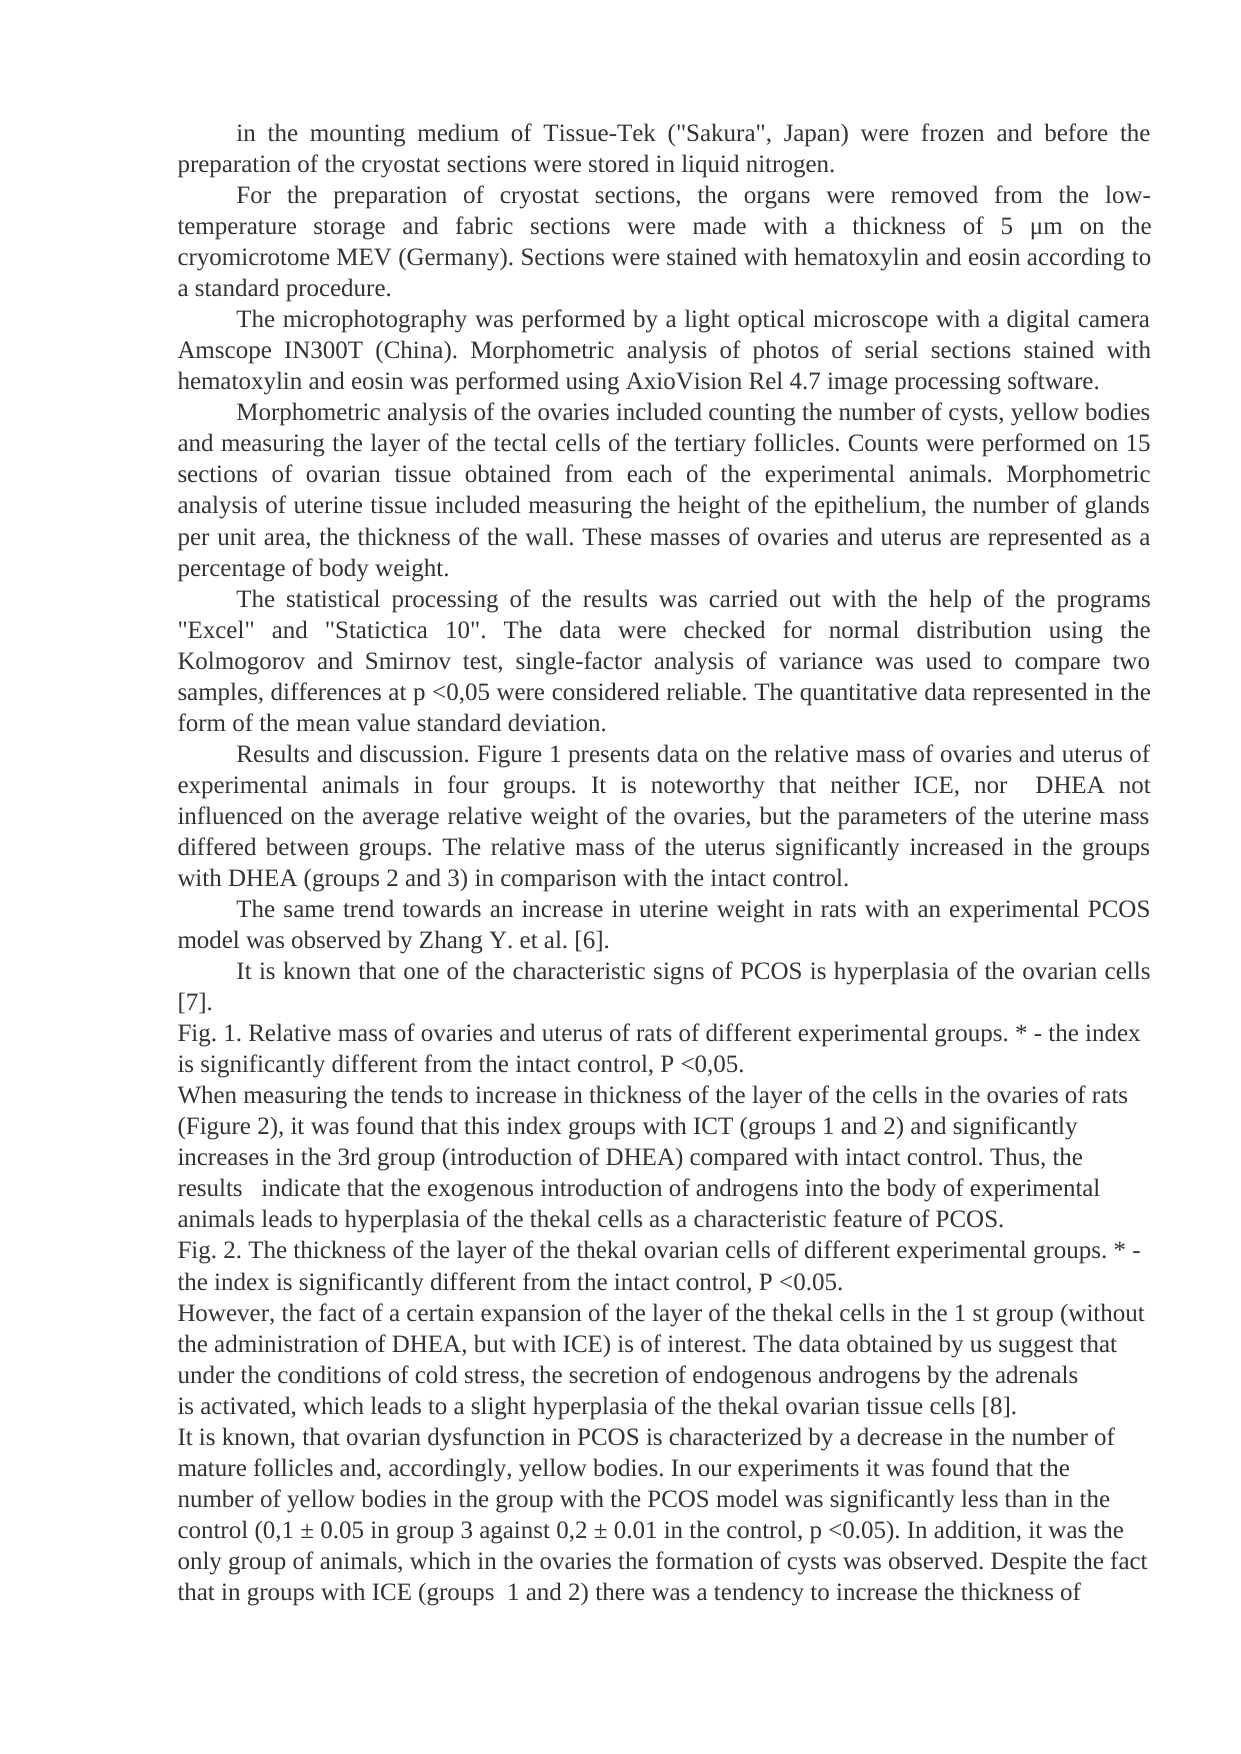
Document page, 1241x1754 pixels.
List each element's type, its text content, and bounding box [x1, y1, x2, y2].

text Results and discussion. Figure 1 presents data on the relative mass of ovaries and uterus of experimental animals in four groups. It is noteworthy that neither ICE, nor DHEA not influenced on the average relative weight of the ovaries, but the parameters of the uterine mass differed between groups. The relative mass of the uterus significantly increased in the groups with DHEA (groups 2 and 3) in comparison with the intact control. [177, 739, 1152, 894]
text It is known, that ovarian dysfunction in PCOS is characterized by a decrease in the number of mature follicles and, accordingly, yellow bodies. In our experiments it was found that the number of yellow bodies in the group with the PCOS model was significantly less than in the [177, 1422, 1152, 1515]
text For the preparation of cryostat sections, the organs were removed from the low-temperature storage and fabric sections were made with a thickness of 5 μm on the cryomicrotome MEV (Germany). Sections were stained with hematoxylin and eosin according to a standard procedure. [177, 180, 1152, 304]
text is activated, which leads to a slight hyperplasia of the thekal ovarian tissue cells [8]. [177, 1391, 1152, 1422]
text However, the fact of a certain expansion of the layer of the thekal cells in the 1 st group (without the administration of DHEA, but with ICE) is of interest. The data obtained by us suggest that under the conditions of cold stress, the secretion of endogenous androgens by the adrenals [177, 1298, 1152, 1391]
text Fig. 2. The thickness of the layer of the thekal ovarian cells of different experimental groups. * - the index is significantly different from the intact control, P <0.05. [177, 1236, 1152, 1298]
text It is known that one of the characteristic signs of PCOS is hyperplasia of the ovarian cells [7]. [177, 956, 1152, 1018]
text When measuring the tends to increase in thickness of the layer of the cells in the ovaries of rats (Figure 2), it was found that this index groups with ICT (groups 1 and 2) and significantly increases in the 3rd group (introduction of DHEA) compared with intact control. Thus, the results indicate that the exogenous introduction of androgens into the body of experimental animals leads to hyperplasia of the thekal cells as a characteristic feature of PCOS. [177, 1080, 1152, 1236]
text in the mounting medium of Tissue-Tek ("Sakura", Japan) were frozen and before the preparation of the cryostat sections were stored in liquid nitrogen. [177, 118, 1152, 180]
text Morphometric analysis of the ovaries included counting the number of cysts, yellow bodies and measuring the layer of the tectal cells of the tertiary follicles. Counts were performed on 15 sections of ovarian tissue obtained from each of the experimental animals. Morphometric analysis of uterine tissue included measuring the height of the epithelium, the number of glands per unit area, the thickness of the wall. These masses of ovaries and uterus are represented as a percentage of body weight. [177, 397, 1152, 584]
text Fig. 1. Relative mass of ovaries and uterus of rats of different experimental groups. * - the index is significantly different from the intact control, P <0,05. [177, 1018, 1152, 1080]
text The statistical processing of the results was carried out with the help of the programs "Excel" and "Statictica 10". The data were checked for normal distribution using the Kolmogorov and Smirnov test, single-factor analysis of variance was used to compare two samples, differences at p <0,05 were considered reliable. The quantitative data represented in the form of the mean value standard deviation. [177, 584, 1152, 739]
text The microphotography was performed by a light optical microscope with a digital camera Amscope IN300T (China). Morphometric analysis of photos of serial sections stained with hematoxylin and eosin was performed using AxioVision Rel 4.7 image processing software. [177, 304, 1152, 397]
text The same trend towards an increase in uterine weight in rats with an experimental PCOS model was observed by Zhang Y. et al. [6]. [177, 894, 1152, 956]
text control (0,1 ± 0.05 in group 3 against 0,2 ± 0.01 in the control, p <0.05). In addition, it was the only group of animals, which in the ovaries the formation of cysts was observed. Despite the fact that in groups with ICE (groups 1 and 2) there was a tendency to increase the thickness of [177, 1515, 1152, 1608]
